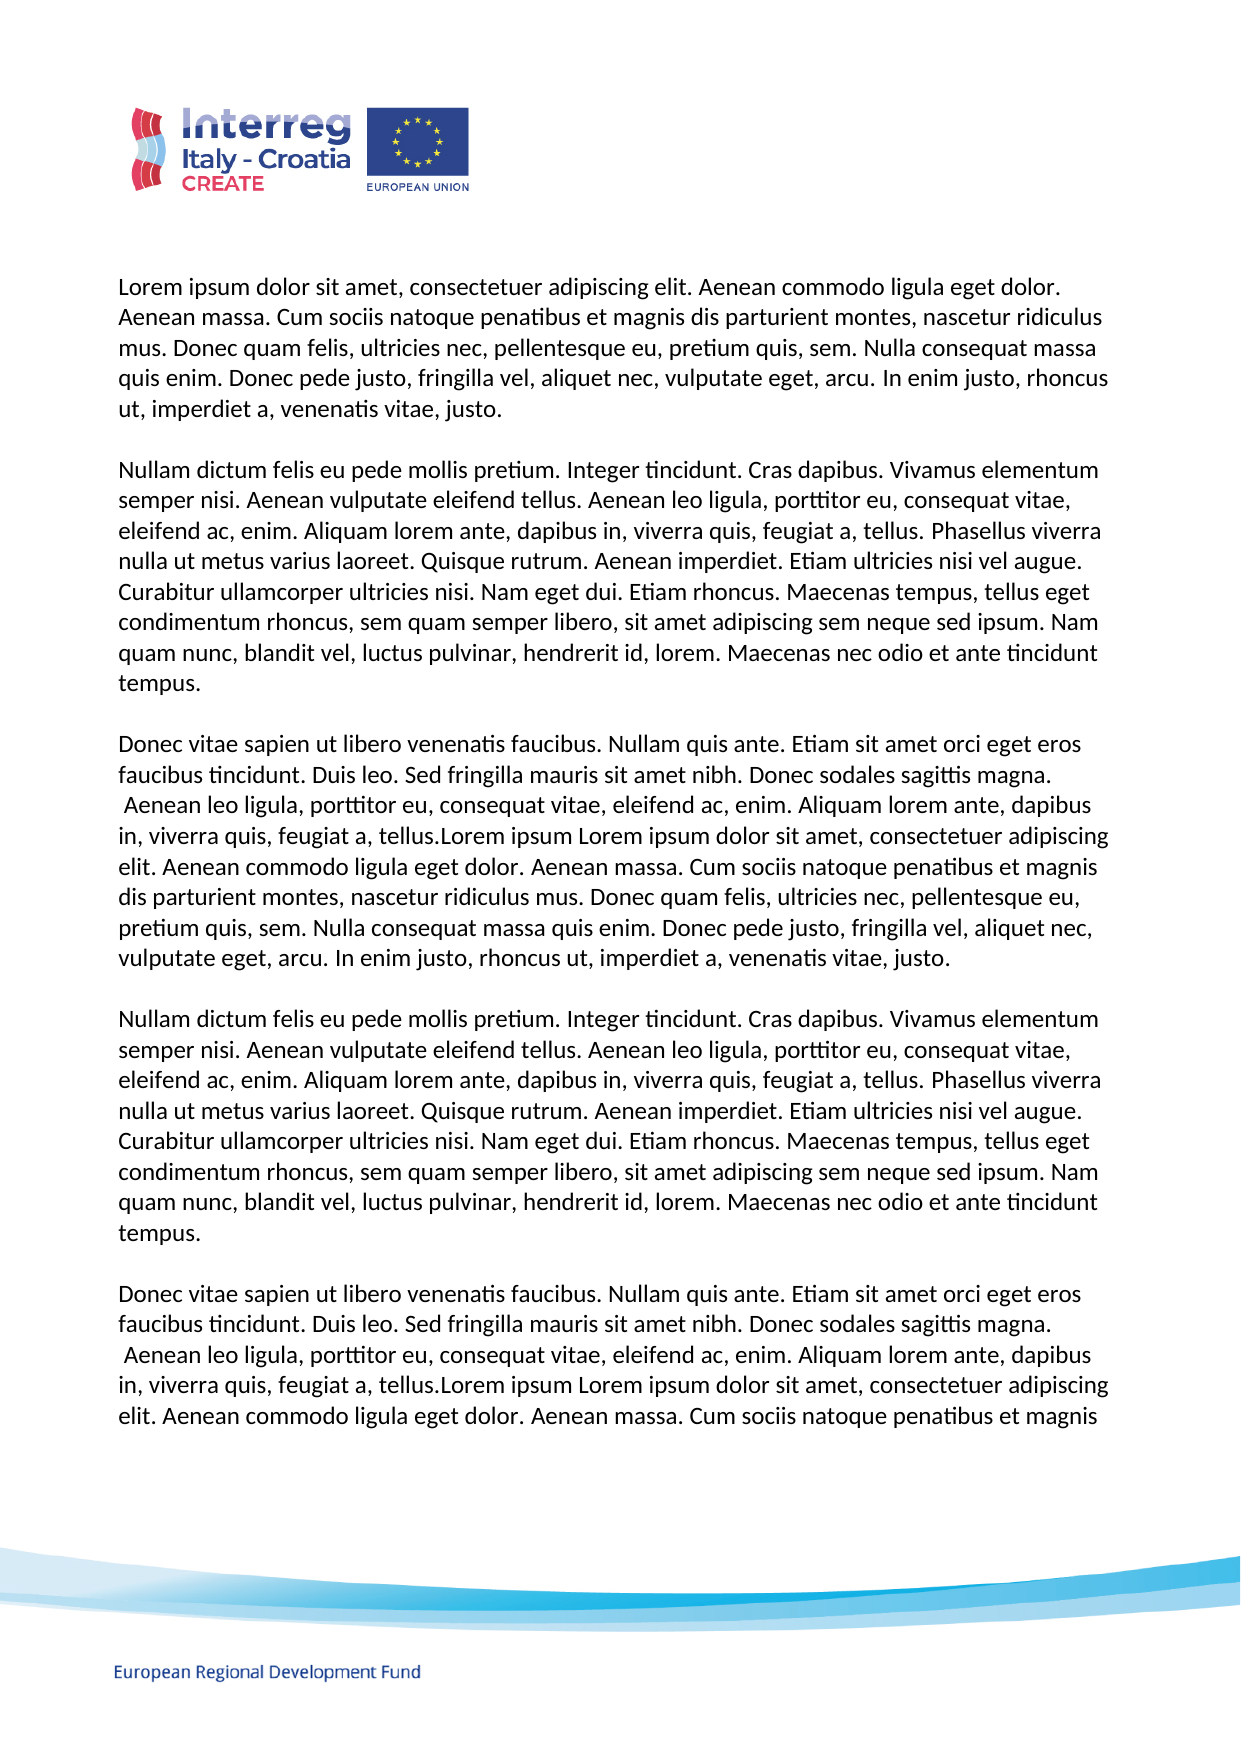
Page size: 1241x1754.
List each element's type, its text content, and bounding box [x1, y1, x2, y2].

text Lorem ipsum dolor sit amet, consectetuer adipiscing elit. Aenean commodo ligula eget dolor. Aenean massa. Cum sociis natoque penatibus et magnis dis parturient montes, nascetur ridiculus mus. Donec quam felis, ultricies nec, pellentesque eu, pretium quis, sem. Nulla consequat massa quis enim. Donec pede justo, fringilla vel, aliquet nec, vulputate eget, arcu. In enim justo, rhoncus ut, imperdiet a, venenatis vitae, justo. Nullam dictum felis eu pede mollis pretium. Integer tincidunt. Cras dapibus. Vivamus elementum semper nisi. Aenean vulputate eleifend tellus. Aenean leo ligula, porttitor eu, consequat vitae, eleifend ac, enim. Aliquam lorem ante, dapibus in, viverra quis, feugiat a, tellus. Phasellus viverra nulla ut metus varius laoreet. Quisque rutrum. Aenean imperdiet. Etiam ultricies nisi vel augue. Curabitur ullamcorper ultricies nisi. Nam eget dui. Etiam rhoncus. Maecenas tempus, tellus eget condimentum rhoncus, sem quam semper libero, sit amet adipiscing sem neque sed ipsum. Nam quam nunc, blandit vel, luctus pulvinar, hendrerit id, lorem. Maecenas nec odio et ante tincidunt tempus. Donec vitae sapien ut libero venenatis faucibus. Nullam quis ante. Etiam sit amet orci eget eros faucibus tincidunt. Duis leo. Sed fringilla mauris sit amet nibh. Donec sodales sagittis magna. Aenean leo ligula, porttitor eu, consequat vitae, eleifend ac, enim. Aliquam lorem ante, dapibus in, viverra quis, feugiat a, tellus.Lorem ipsum Lorem ipsum dolor sit amet, consectetuer adipiscing elit. Aenean commodo ligula eget dolor. Aenean massa. Cum sociis natoque penatibus et magnis dis parturient montes, nascetur ridiculus mus. Donec quam felis, ultricies nec, pellentesque eu, pretium quis, sem. Nulla consequat massa quis enim. Donec pede justo, fringilla vel, aliquet nec, vulputate eget, arcu. In enim justo, rhoncus ut, imperdiet a, venenatis vitae, justo. Nullam dictum felis eu pede mollis pretium. Integer tincidunt. Cras dapibus. Vivamus elementum semper nisi. Aenean vulputate eleifend tellus. Aenean leo ligula, porttitor eu, consequat vitae, eleifend ac, enim. Aliquam lorem ante, dapibus in, viverra quis, feugiat a, tellus. Phasellus viverra nulla ut metus varius laoreet. Quisque rutrum. Aenean imperdiet. Etiam ultricies nisi vel augue. Curabitur ullamcorper ultricies nisi. Nam eget dui. Etiam rhoncus. Maecenas tempus, tellus eget condimentum rhoncus, sem quam semper libero, sit amet adipiscing sem neque sed ipsum. Nam quam nunc, blandit vel, luctus pulvinar, hendrerit id, lorem. Maecenas nec odio et ante tincidunt tempus. Donec vitae sapien ut libero venenatis faucibus. Nullam quis ante. Etiam sit amet orci eget eros faucibus tincidunt. Duis leo. Sed fringilla mauris sit amet nibh. Donec sodales sagittis magna. Aenean leo ligula, porttitor eu, consequat vitae, eleifend ac, enim. Aliquam lorem ante, dapibus in, viverra quis, feugiat a, tellus.Lorem ipsum Lorem ipsum dolor sit amet, consectetuer adipiscing elit. Aenean commodo ligula eget dolor. Aenean massa. Cum sociis natoque penatibus et magnis [118, 271, 1122, 1431]
picture [0, 1470, 1241, 1754]
picture [118, 88, 482, 210]
